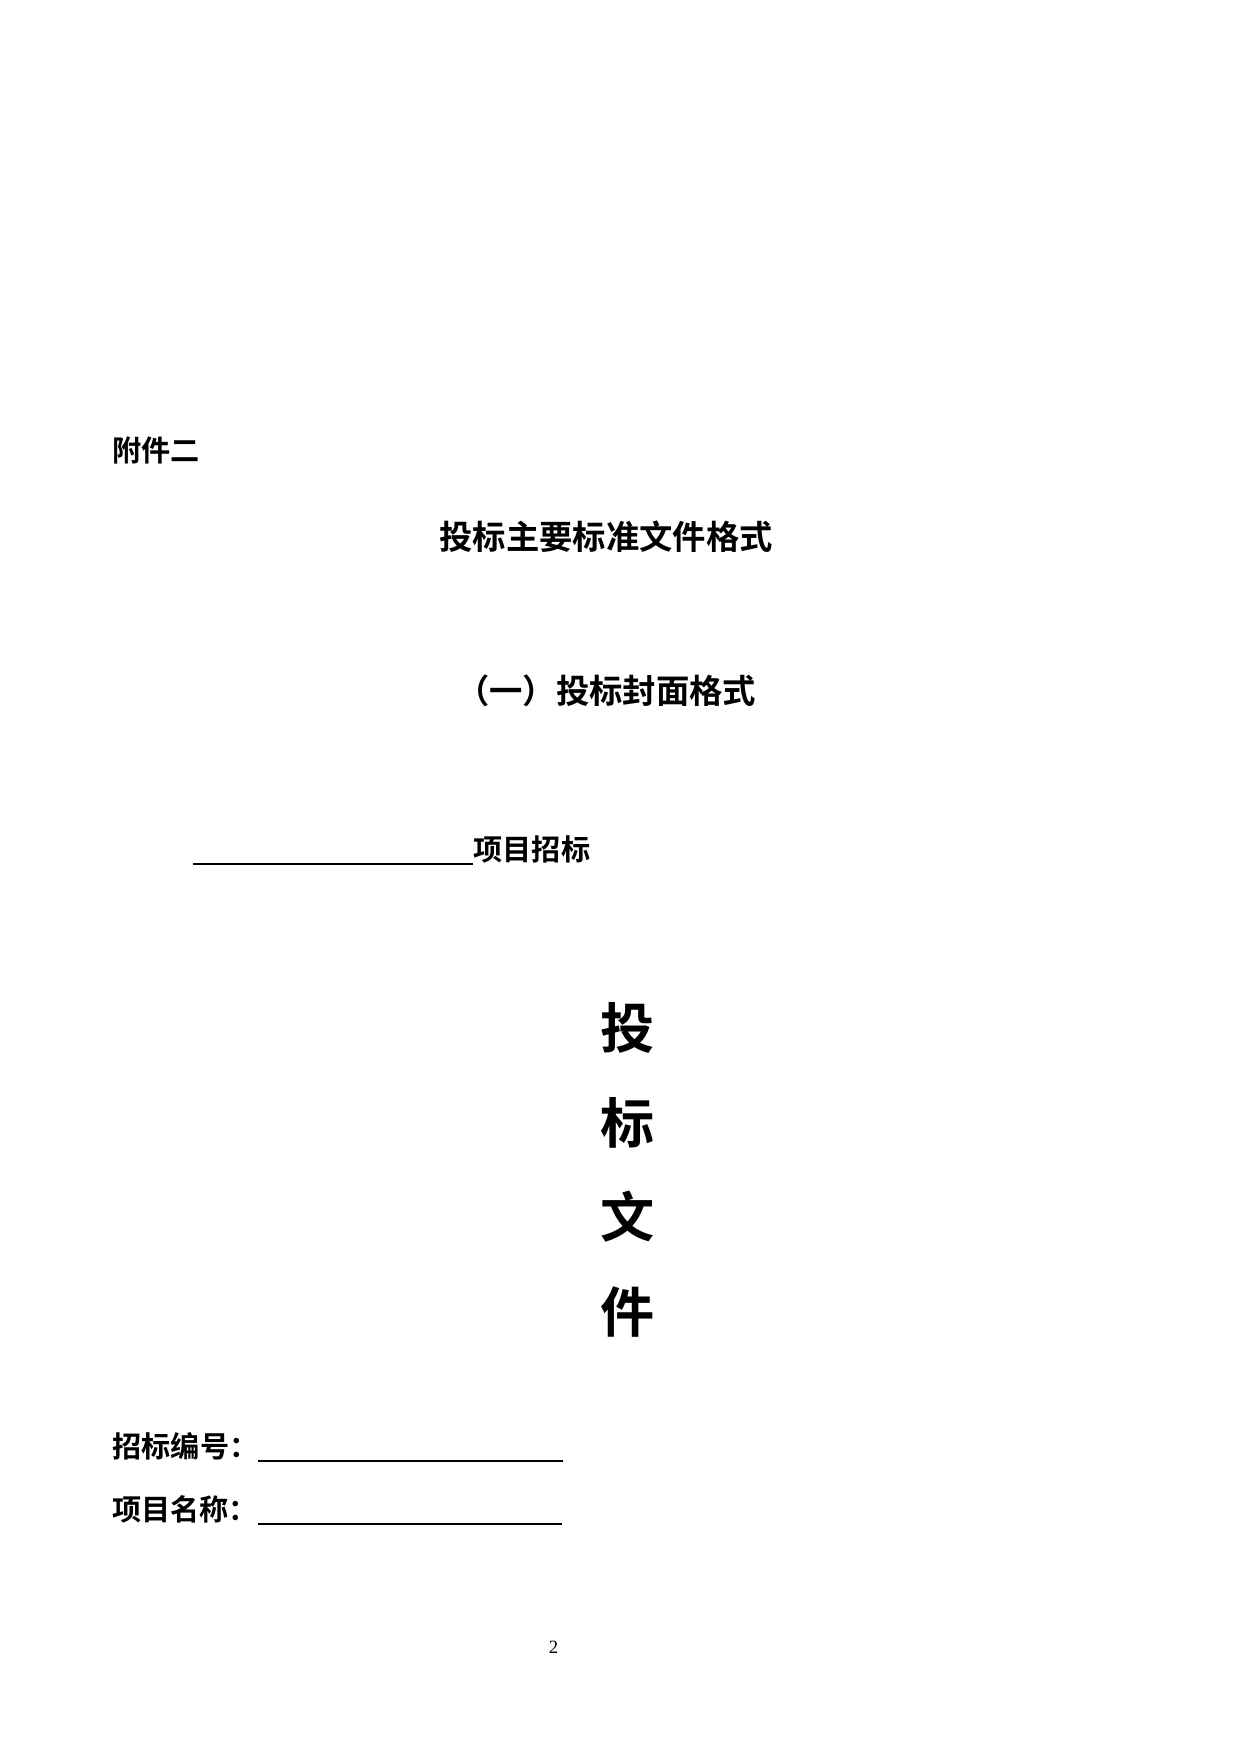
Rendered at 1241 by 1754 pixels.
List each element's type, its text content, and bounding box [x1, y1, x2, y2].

text 附件二 [112, 416, 1099, 481]
text 文 [112, 1193, 1128, 1249]
text 项目招标 [112, 816, 1128, 872]
text 件 [112, 1287, 1128, 1343]
text 标 [112, 1098, 1128, 1154]
text 投标主要标准文件格式 [112, 502, 1099, 567]
text 投 [112, 1004, 1128, 1060]
text 招标编号： [112, 1412, 1128, 1469]
list 项目名称： [112, 1475, 1128, 1531]
text （一）投标封面格式 [112, 657, 1099, 722]
